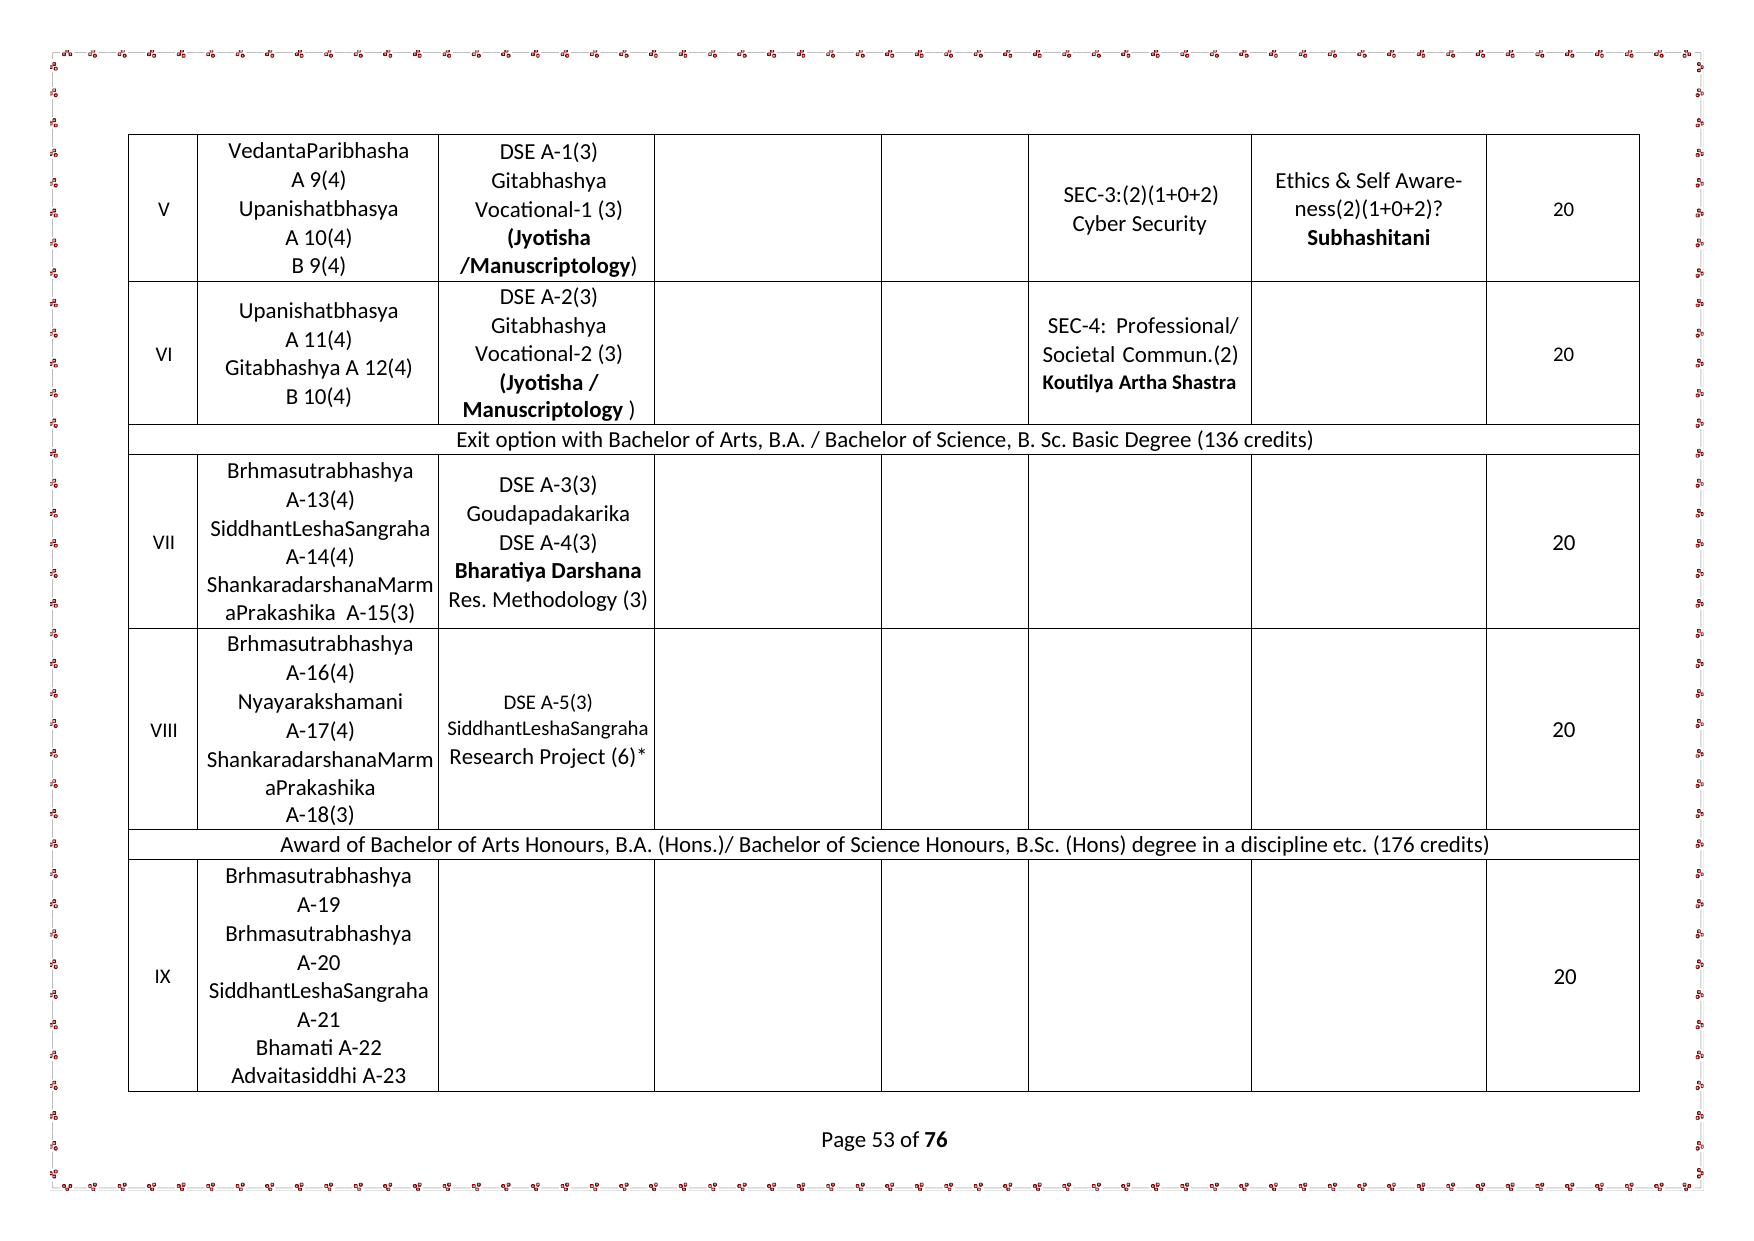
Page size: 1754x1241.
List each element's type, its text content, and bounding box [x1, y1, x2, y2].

table_cell IX [129, 860, 197, 1091]
table_cell Exit option with Bachelor of Arts, B.A. / Bachelor of Science, B. Sc. Basic Degree (136 credits) [129, 425, 1639, 454]
table_cell VII [129, 455, 197, 627]
table_cell [655, 282, 881, 424]
table_cell Award of Bachelor of Arts Honours, B.A. (Hons.)/ Bachelor of Science Honours, B.Sc. (Hons) degree in a discipline etc. (176 credits) [129, 830, 1639, 859]
table_cell [1029, 629, 1251, 829]
table_cell Brhmasutrabhashya A-13(4) SiddhantLeshaSangraha A-14(4) ShankaradarshanaMarm aPrakashika A-15(3) [198, 455, 438, 627]
picture [50, 50, 1704, 1191]
table_cell Brhmasutrabhashya A-19 Brhmasutrabhashya A-20 SiddhantLeshaSangraha A-21 Bhamati A-22 Advaitasiddhi A-23 [198, 860, 438, 1091]
table_cell DSE A-5(3) SiddhantLeshaSangraha Research Project (6)* [439, 629, 654, 829]
table_cell [655, 455, 881, 627]
table_header [882, 135, 1028, 281]
table_cell 20 [1487, 282, 1639, 424]
table_cell 20 [1487, 455, 1639, 627]
table_cell [882, 282, 1028, 424]
table_cell [882, 860, 1028, 1091]
table_cell [1029, 455, 1251, 627]
table_cell [655, 860, 881, 1091]
table_cell [1252, 282, 1486, 424]
table_cell VIII [129, 629, 197, 829]
table_header SEC-3:(2)(1+0+2) Cyber Security [1029, 135, 1251, 281]
table_header DSE A-1(3) Gitabhashya Vocational-1 (3) (Jyotisha /Manuscriptology) [439, 135, 654, 281]
table_cell [1252, 455, 1486, 627]
table_cell [439, 860, 654, 1091]
table_cell [655, 629, 881, 829]
table_cell [1252, 860, 1486, 1091]
table_cell Brhmasutrabhashya A-16(4) Nyayarakshamani A-17(4) ShankaradarshanaMarm aPrakashika A-18(3) [198, 629, 438, 829]
table_cell [882, 455, 1028, 627]
table_cell [1029, 860, 1251, 1091]
table_header [655, 135, 881, 281]
table_cell DSE A-3(3) Goudapadakarika DSE A-4(3) Bharatiya Darshana Res. Methodology (3) [439, 455, 654, 627]
table_header V [129, 135, 197, 281]
table_header 20 [1487, 135, 1639, 281]
table_cell [1252, 629, 1486, 829]
table_cell 20 [1487, 860, 1639, 1091]
table_cell Upanishatbhasya A 11(4) Gitabhashya A 12(4) B 10(4) [198, 282, 438, 424]
table_cell SEC-4: Professional/ Societal Commun.(2) Koutilya Artha Shastra [1029, 282, 1251, 424]
table_cell 20 [1487, 629, 1639, 829]
table_cell DSE A-2(3) Gitabhashya Vocational-2 (3) (Jyotisha / Manuscriptology ) [439, 282, 654, 424]
table_header VedantaParibhasha A 9(4) Upanishatbhasya A 10(4) B 9(4) [198, 135, 438, 281]
table_cell [882, 629, 1028, 829]
table_header Ethics & Self Aware- ness(2)(1+0+2)? Subhashitani [1252, 135, 1486, 281]
table_cell VI [129, 282, 197, 424]
